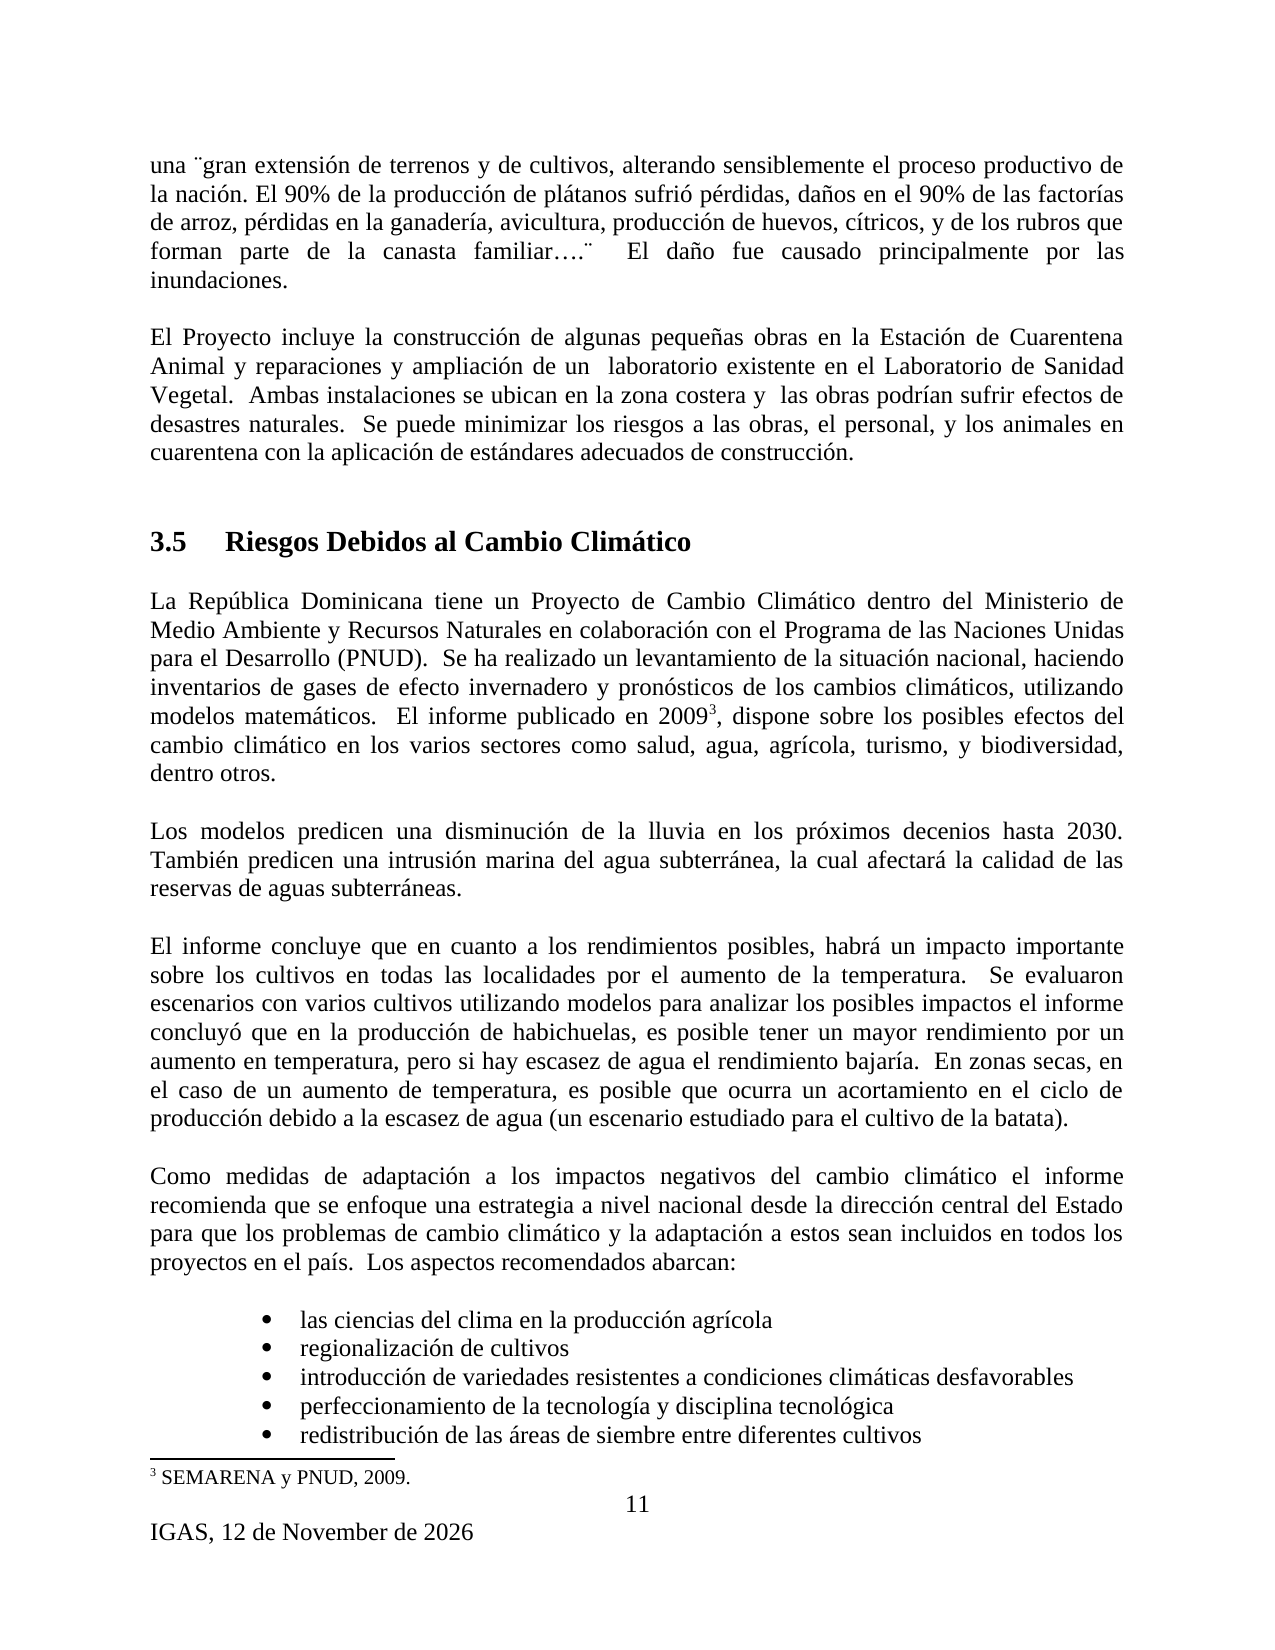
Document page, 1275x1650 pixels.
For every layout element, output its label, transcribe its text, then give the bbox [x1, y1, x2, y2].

list introducción de variedades resistentes a condiciones climáticas desfavorables [262, 1362, 1125, 1391]
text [150, 150, 1125, 294]
list las ciencias del clima en la producción agrícola [262, 1305, 1125, 1333]
list perfeccionamiento de la tecnología y disciplina tecnológica [262, 1391, 1125, 1420]
subtitle 3.5 Riesgos Debidos al Cambio Climático [150, 524, 1125, 557]
text El Proyecto incluye la construcción de algunas pequeñas obras en la Estación de Cuarentena Animal y reparaciones y ampliación de un laboratorio existente en el Laboratorio de Sanidad Vegetal. Ambas instalaciones se ubican en la zona costera y las obras podrían sufrir efectos de desastres naturales. Se puede minimizar los riesgos a las obras, el personal, y los animales en cuarentena con la aplicación de estándares adecuados de construcción. [150, 322, 1125, 466]
text Como medidas de adaptación a los impactos negativos del cambio climático el informe recomienda que se enfoque una estrategia a nivel nacional desde la dirección central del Estado para que los problemas de cambio climático y la adaptación a estos sean incluidos en todos los proyectos en el país. Los aspectos recomendados abarcan: [150, 1161, 1125, 1276]
text Los modelos predicen una disminución de la lluvia en los próximos decenios hasta 2030. También predicen una intrusión marina del agua subterránea, la cual afectará la calidad de las reservas de aguas subterráneas. [150, 816, 1125, 902]
list redistribución de las áreas de siembre entre diferentes cultivos [262, 1420, 1125, 1448]
text La República Dominicana tiene un Proyecto de Cambio Climático dentro del Ministerio de Medio Ambiente y Recursos Naturales en colaboración con el Programa de las Naciones Unidas para el Desarrollo (PNUD). Se ha realizado un levantamiento de la situación nacional, haciendo inventarios de gases de efecto invernadero y pronósticos de los cambios climáticos, utilizando modelos matemáticos. El informe publicado en 2009, dispone sobre los posibles efectos del cambio climático en los varios sectores como salud, agua, agrícola, turismo, y biodiversidad, dentro otros. [150, 586, 1125, 787]
text El informe concluye que en cuanto a los rendimientos posibles, habrá un impacto importante sobre los cultivos en todas las localidades por el aumento de la temperatura. Se evaluaron escenarios con varios cultivos utilizando modelos para analizar los posibles impactos el informe concluyó que en la producción de habichuelas, es posible tener un mayor rendimiento por un aumento en temperatura, pero si hay escasez de agua el rendimiento bajaría. En zonas secas, en el caso de un aumento de temperatura, es posible que ocurra un acortamiento en el ciclo de producción debido a la escasez de agua (un escenario estudiado para el cultivo de la batata). [150, 931, 1125, 1132]
list regionalización de cultivos [262, 1333, 1125, 1362]
